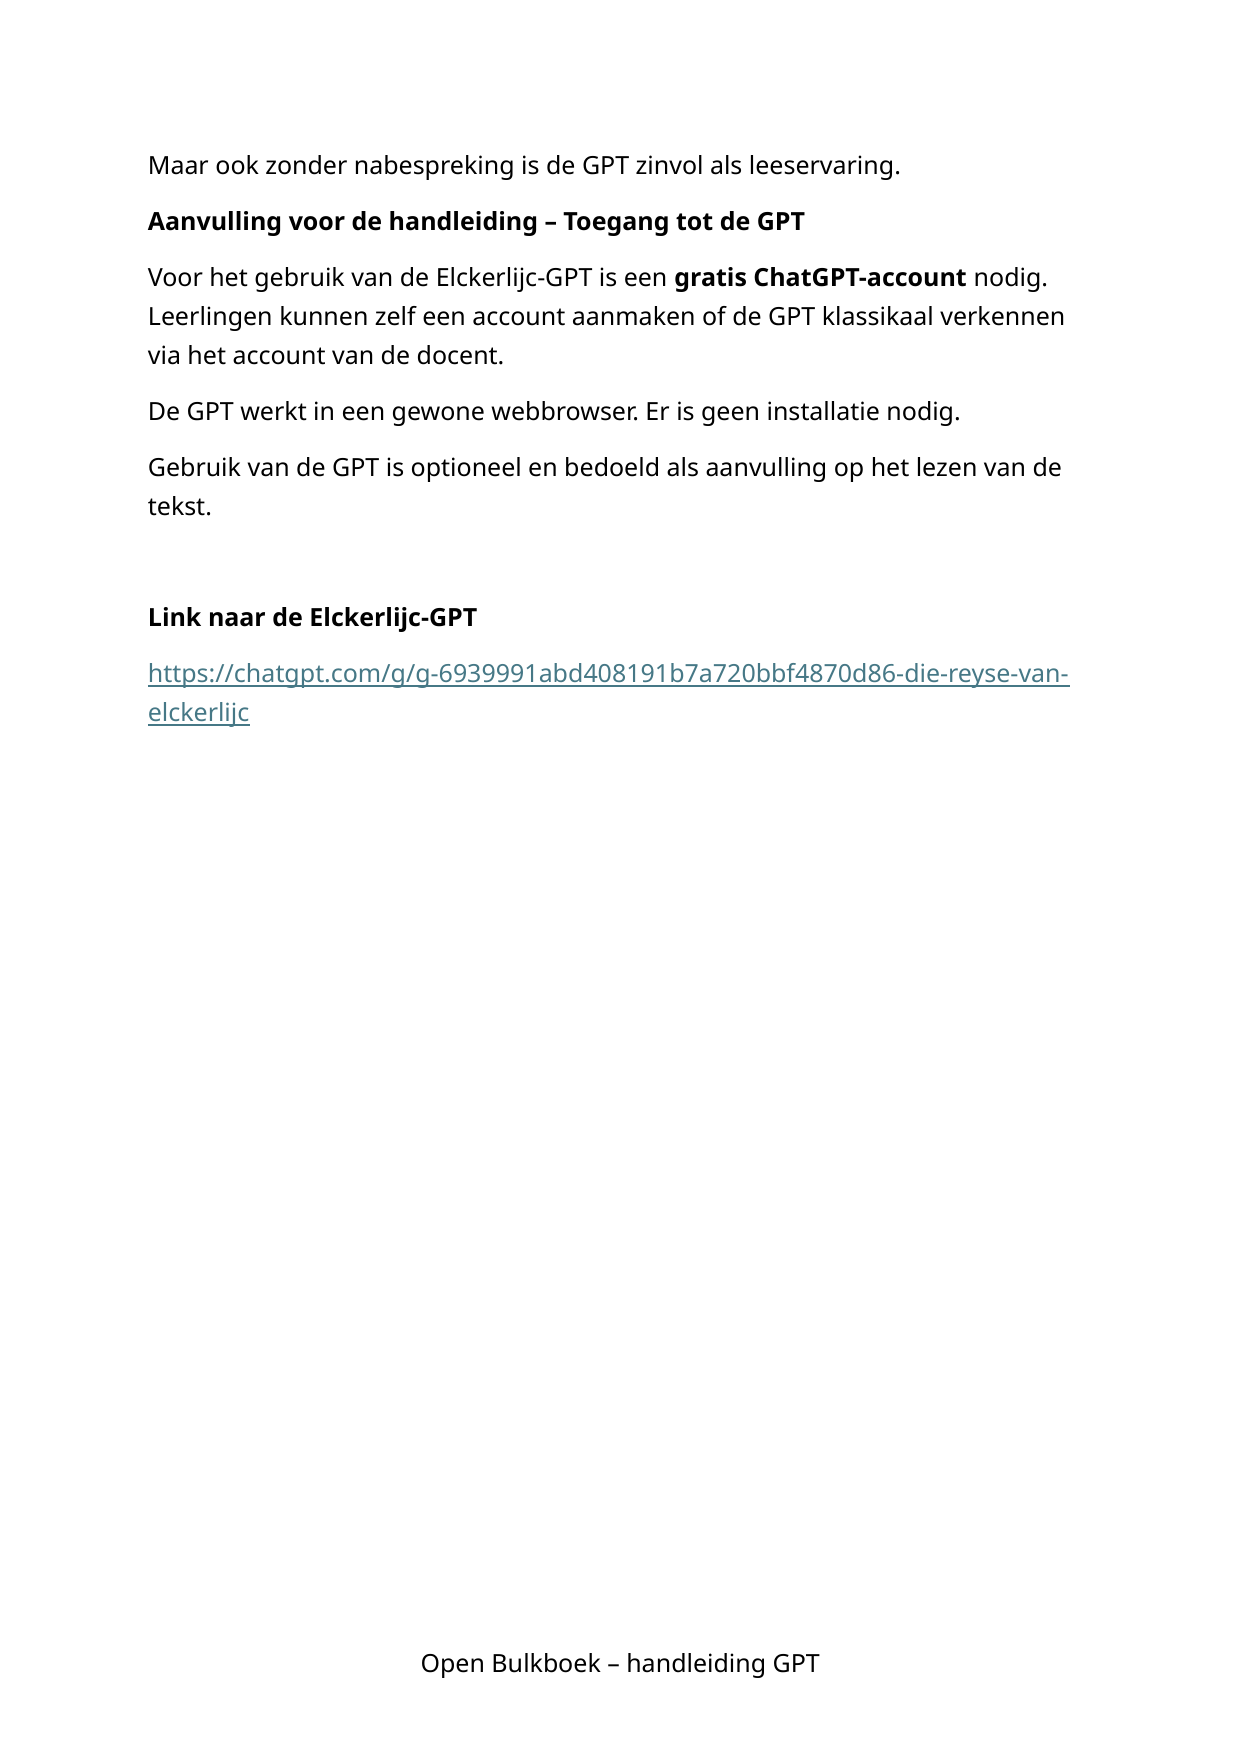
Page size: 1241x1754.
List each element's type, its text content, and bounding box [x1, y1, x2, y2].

text Voor het gebruik van de Elckerlijc-GPT is een gratis ChatGPT-account nodig. Leerlingen kunnen zelf een account aanmaken of de GPT klassikaal verkennen via het account van de docent. [148, 259, 1093, 372]
text Gebruik van de GPT is optioneel en bedoeld als aanvulling op het lezen van de tekst. [148, 449, 1093, 522]
text De GPT werkt in een gewone webbrowser. Er is geen installatie nodig. [148, 393, 1093, 427]
text Aanvulling voor de handleiding – Toegang tot de GPT [148, 203, 1093, 237]
text https://chatgpt.com/g/g-6939991abd408191b7a720bbf4870d86-die-reyse-van-elckerlijc [148, 656, 1093, 729]
text Link naar de Elckerlijc-GPT [148, 600, 1093, 634]
text Maar ook zonder nabespreking is de GPT zinvol als leeservaring. [148, 148, 1093, 182]
